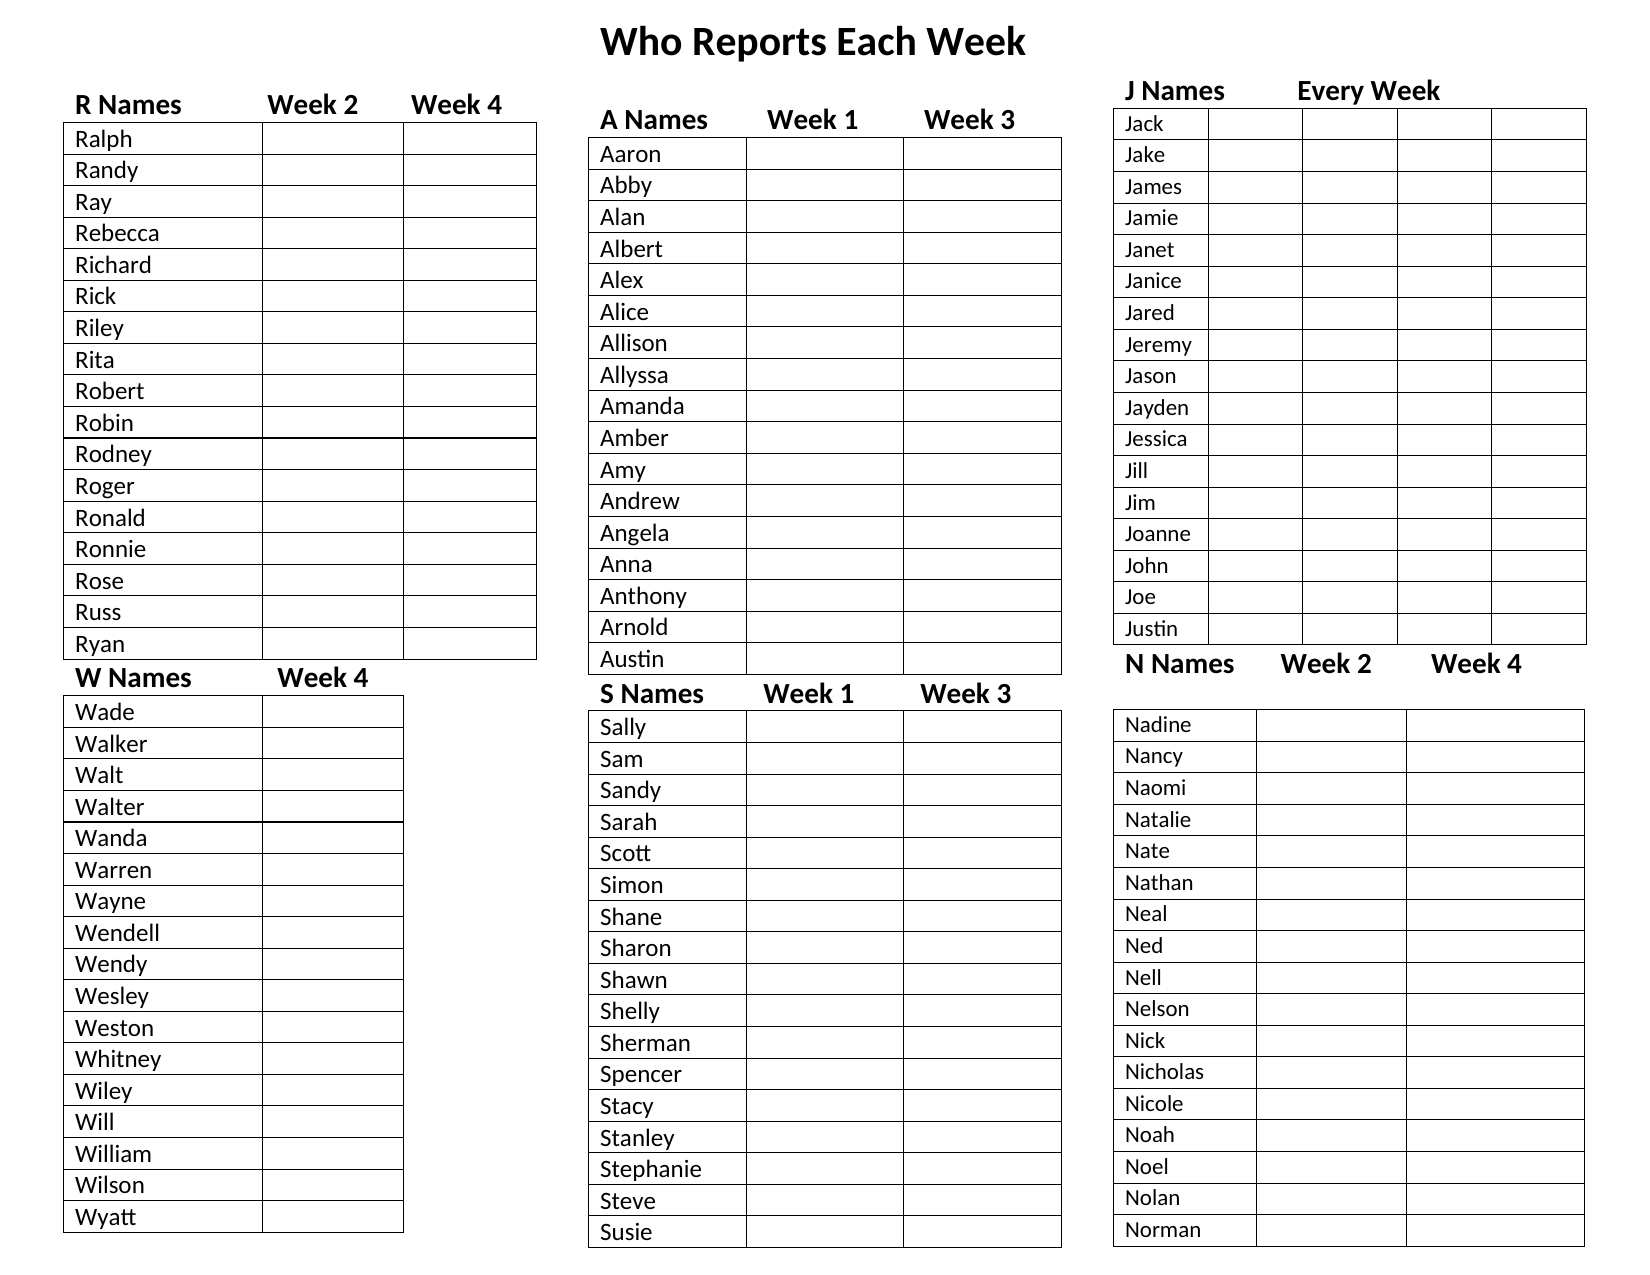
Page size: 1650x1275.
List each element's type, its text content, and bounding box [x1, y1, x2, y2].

table_cell [1303, 393, 1397, 423]
table_cell [1257, 805, 1406, 835]
table_header [904, 138, 1061, 169]
table_cell [1398, 330, 1491, 360]
table_cell [1407, 1215, 1584, 1246]
table_cell [263, 565, 403, 595]
table_cell [1492, 172, 1586, 202]
table_cell Walt [64, 759, 262, 790]
table_cell Rebecca [64, 218, 262, 248]
table_cell Nolan [1114, 1184, 1256, 1214]
table_header [263, 123, 403, 153]
table_header [904, 711, 1061, 742]
table_cell [1407, 742, 1584, 772]
table_cell [747, 201, 903, 232]
table_cell [1257, 994, 1406, 1025]
table_cell [1398, 488, 1491, 518]
table_cell [1303, 551, 1397, 581]
table_cell John [1114, 551, 1208, 581]
table_cell [404, 249, 536, 280]
table_header Sally [589, 711, 746, 742]
table_cell [904, 1059, 1061, 1089]
table_cell [1303, 140, 1397, 171]
table_header [1492, 109, 1586, 139]
table_cell [1257, 1152, 1406, 1182]
table_cell [747, 264, 903, 295]
table_cell [747, 612, 903, 642]
table_cell [1257, 1184, 1406, 1214]
table_cell [1303, 204, 1397, 234]
table_cell [747, 838, 903, 868]
table_cell Sam [589, 743, 746, 773]
table_cell [1303, 456, 1397, 487]
table_cell Wiley [64, 1075, 262, 1105]
table_cell [1303, 488, 1397, 518]
text R Names Week 2 Week 4 [75, 86, 525, 122]
table_cell Russ [64, 596, 262, 627]
table_cell [263, 1043, 403, 1074]
table_cell Rose [64, 565, 262, 595]
table_cell [263, 980, 403, 1011]
table_cell Jason [1114, 361, 1208, 392]
table_cell [1303, 330, 1397, 360]
table_cell [263, 854, 403, 884]
table_cell [1407, 868, 1584, 898]
table_cell [263, 281, 403, 311]
table_cell Nick [1114, 1026, 1256, 1056]
table_cell [747, 1027, 903, 1057]
table_cell [1407, 1184, 1584, 1214]
table_cell [263, 186, 403, 217]
table_cell Alex [589, 264, 746, 295]
table_cell [263, 155, 403, 185]
table_cell Jake [1114, 140, 1208, 171]
table_cell [263, 1170, 403, 1200]
table_cell Stacy [589, 1090, 746, 1121]
table_cell Stanley [589, 1122, 746, 1152]
table_cell [1257, 1215, 1406, 1246]
table_cell Rita [64, 344, 262, 374]
table_cell [263, 791, 403, 821]
table_cell [747, 296, 903, 326]
table_cell Allyssa [589, 359, 746, 389]
table_cell [747, 549, 903, 579]
table_cell [263, 407, 403, 437]
table_cell [263, 728, 403, 758]
table_cell Nicholas [1114, 1057, 1256, 1088]
table_cell [747, 964, 903, 994]
table_cell [404, 281, 536, 311]
table_cell Amanda [589, 391, 746, 421]
table_cell [1492, 519, 1586, 550]
table_cell Jared [1114, 298, 1208, 329]
table_cell [1209, 235, 1302, 266]
table_cell Norman [1114, 1215, 1256, 1246]
table_cell [904, 391, 1061, 421]
table_cell [1398, 551, 1491, 581]
table_cell [263, 917, 403, 948]
table_cell [1492, 488, 1586, 518]
table_cell Amy [589, 454, 746, 484]
table_cell Shawn [589, 964, 746, 994]
table_cell Ray [64, 186, 262, 217]
table_cell James [1114, 172, 1208, 202]
table_cell [404, 155, 536, 185]
table_cell [1492, 298, 1586, 329]
table_cell Wyatt [64, 1201, 262, 1232]
table_cell Ned [1114, 931, 1256, 962]
table_cell Ronald [64, 502, 262, 532]
table_cell [904, 454, 1061, 484]
table_cell [747, 775, 903, 805]
table_cell Arnold [589, 612, 746, 642]
table_cell [263, 1075, 403, 1105]
table_cell [904, 580, 1061, 611]
table_cell [1209, 267, 1302, 297]
table_cell [1407, 1026, 1584, 1056]
table_cell [1407, 1057, 1584, 1088]
table_cell [1492, 393, 1586, 423]
table_cell Joe [1114, 582, 1208, 613]
table_cell [747, 901, 903, 931]
table_header [747, 138, 903, 169]
table_cell [1209, 614, 1302, 644]
text A Names Week 1 Week 3 [600, 101, 1050, 137]
table_cell [747, 1122, 903, 1152]
table_cell Wendy [64, 949, 262, 979]
table_cell [263, 1138, 403, 1168]
table_cell [1407, 836, 1584, 867]
table_cell Jeremy [1114, 330, 1208, 360]
table_cell [404, 344, 536, 374]
table_cell [1303, 172, 1397, 202]
table_cell Albert [589, 233, 746, 263]
table_cell [404, 218, 536, 248]
table_cell [263, 344, 403, 374]
table_cell [1303, 582, 1397, 613]
table_header Nadine [1114, 710, 1256, 741]
table_cell [1257, 1026, 1406, 1056]
table_cell [747, 806, 903, 837]
table_cell [1407, 805, 1584, 835]
table_cell Nathan [1114, 868, 1256, 898]
table_cell [1407, 994, 1584, 1025]
table_cell [904, 485, 1061, 516]
table_cell Allison [589, 327, 746, 358]
table_cell [1407, 900, 1584, 930]
table_cell Noah [1114, 1120, 1256, 1151]
table_cell [263, 439, 403, 469]
table_cell [404, 470, 536, 501]
table_cell [1407, 1120, 1584, 1151]
table_cell [1492, 361, 1586, 392]
table_cell [747, 1090, 903, 1121]
table_cell Anna [589, 549, 746, 579]
table_cell [263, 249, 403, 280]
table_cell [404, 439, 536, 469]
table_cell Jamie [1114, 204, 1208, 234]
table_cell [904, 296, 1061, 326]
table_cell [263, 218, 403, 248]
table_cell Nell [1114, 963, 1256, 993]
table_cell [263, 823, 403, 853]
table_cell [1257, 931, 1406, 962]
table_cell [747, 422, 903, 453]
table_cell Wanda [64, 823, 262, 853]
table_cell Amber [589, 422, 746, 453]
table_cell [747, 580, 903, 611]
table_cell Will [64, 1106, 262, 1137]
table_cell [904, 549, 1061, 579]
table_cell [904, 170, 1061, 200]
table_header [1407, 710, 1584, 741]
table_cell [1257, 868, 1406, 898]
table_cell [263, 759, 403, 790]
table_cell [1407, 1152, 1584, 1182]
text W Names Week 4 [75, 660, 525, 695]
table_cell [747, 359, 903, 389]
table_cell [904, 517, 1061, 547]
table_cell [1398, 393, 1491, 423]
table_cell [1209, 425, 1302, 455]
table_cell Susie [589, 1216, 746, 1247]
table_cell [1257, 1120, 1406, 1151]
table_cell [904, 233, 1061, 263]
table_cell [1209, 393, 1302, 423]
table_cell [904, 359, 1061, 389]
table_cell Riley [64, 312, 262, 343]
table_cell [1492, 456, 1586, 487]
table_cell [747, 1185, 903, 1215]
table_cell Richard [64, 249, 262, 280]
table_header Ralph [64, 123, 262, 153]
table_cell Janet [1114, 235, 1208, 266]
table_cell Simon [589, 869, 746, 900]
table_header [1209, 109, 1302, 139]
table_cell Whitney [64, 1043, 262, 1074]
table_cell Jill [1114, 456, 1208, 487]
table_cell [263, 1201, 403, 1232]
table_cell [904, 201, 1061, 232]
table_header [747, 711, 903, 742]
table_cell [404, 533, 536, 564]
table_cell Sarah [589, 806, 746, 837]
text S Names Week 1 Week 3 [600, 675, 1050, 710]
table_cell [904, 1027, 1061, 1057]
table_cell [1257, 963, 1406, 993]
table_cell [263, 312, 403, 343]
table_cell Rick [64, 281, 262, 311]
table_cell [1492, 140, 1586, 171]
table_cell Sharon [589, 932, 746, 963]
table_cell [1209, 330, 1302, 360]
table_cell [904, 1185, 1061, 1215]
table_cell Naomi [1114, 773, 1256, 804]
table_cell [747, 485, 903, 516]
table_cell [1398, 582, 1491, 613]
table_cell William [64, 1138, 262, 1168]
table_cell [404, 502, 536, 532]
table_cell [263, 470, 403, 501]
table_header Wade [64, 696, 262, 727]
table_header [263, 696, 403, 727]
table_cell [1209, 551, 1302, 581]
table_cell Jayden [1114, 393, 1208, 423]
table_cell Natalie [1114, 805, 1256, 835]
table_cell [1492, 330, 1586, 360]
table_cell Alan [589, 201, 746, 232]
table_cell [263, 628, 403, 658]
table_header [1398, 109, 1491, 139]
table_cell [1209, 298, 1302, 329]
table_cell [747, 643, 903, 674]
table_cell [904, 775, 1061, 805]
table_cell [904, 1090, 1061, 1121]
table_cell [904, 643, 1061, 674]
table_cell [263, 596, 403, 627]
table_cell Shane [589, 901, 746, 931]
table_cell [1407, 1089, 1584, 1119]
table_cell [263, 1012, 403, 1042]
table_cell Weston [64, 1012, 262, 1042]
table_cell Justin [1114, 614, 1208, 644]
table_cell [747, 932, 903, 963]
table_cell [1492, 204, 1586, 234]
table_cell [904, 743, 1061, 773]
table_cell Spencer [589, 1059, 746, 1089]
table_cell Anthony [589, 580, 746, 611]
table_cell Warren [64, 854, 262, 884]
table_cell [1398, 140, 1491, 171]
table_cell [1398, 519, 1491, 550]
table_cell [1257, 1089, 1406, 1119]
table_cell [263, 375, 403, 406]
table_cell [1407, 773, 1584, 804]
table_cell Shelly [589, 995, 746, 1026]
table_cell [747, 454, 903, 484]
table_cell [904, 995, 1061, 1026]
table_cell [747, 743, 903, 773]
table_cell Nelson [1114, 994, 1256, 1025]
table_cell [1398, 456, 1491, 487]
text Who Reports Each Week [600, 15, 1050, 66]
table_cell [263, 533, 403, 564]
table_cell Wilson [64, 1170, 262, 1200]
table_cell [904, 932, 1061, 963]
table_cell [1398, 172, 1491, 202]
table_cell [1303, 361, 1397, 392]
table_cell [747, 327, 903, 358]
table_cell Sandy [589, 775, 746, 805]
table_cell [747, 170, 903, 200]
table_cell Walter [64, 791, 262, 821]
table_cell Jim [1114, 488, 1208, 518]
table_cell [1407, 931, 1584, 962]
table_cell [904, 612, 1061, 642]
table_cell Sherman [589, 1027, 746, 1057]
table_cell [904, 422, 1061, 453]
table_cell [1492, 551, 1586, 581]
text N Names Week 2 Week 4 [1125, 645, 1575, 709]
table_header Jack [1114, 109, 1208, 139]
table_cell [1257, 836, 1406, 867]
table_cell Abby [589, 170, 746, 200]
table_cell [1398, 235, 1491, 266]
table_cell [1257, 900, 1406, 930]
table_cell [1303, 235, 1397, 266]
table_cell [904, 327, 1061, 358]
table_cell Nicole [1114, 1089, 1256, 1119]
table_cell Austin [589, 643, 746, 674]
table_cell [1398, 204, 1491, 234]
table_cell [404, 186, 536, 217]
table_cell [747, 233, 903, 263]
table_cell [404, 312, 536, 343]
table_cell [1303, 298, 1397, 329]
table_cell [904, 1216, 1061, 1247]
table_cell Ronnie [64, 533, 262, 564]
table_cell Nancy [1114, 742, 1256, 772]
table_cell Neal [1114, 900, 1256, 930]
table_cell [747, 391, 903, 421]
table_cell [1209, 456, 1302, 487]
table_cell Stephanie [589, 1153, 746, 1184]
table_cell [1398, 361, 1491, 392]
table_header [1303, 109, 1397, 139]
table_cell [1303, 614, 1397, 644]
table_cell [1492, 267, 1586, 297]
table_cell Angela [589, 517, 746, 547]
table_cell Ryan [64, 628, 262, 658]
table_cell [747, 1153, 903, 1184]
table_cell [904, 964, 1061, 994]
table_cell [904, 1153, 1061, 1184]
table_cell [747, 517, 903, 547]
table_cell [747, 995, 903, 1026]
table_cell [263, 1106, 403, 1137]
table_cell [1257, 773, 1406, 804]
table_cell [1407, 963, 1584, 993]
table_cell Wayne [64, 886, 262, 916]
table_cell Randy [64, 155, 262, 185]
table_cell Wesley [64, 980, 262, 1011]
table_cell [1257, 742, 1406, 772]
table_cell [1303, 519, 1397, 550]
table_cell [747, 1216, 903, 1247]
table_cell Rodney [64, 439, 262, 469]
table_cell [1492, 425, 1586, 455]
table_cell Walker [64, 728, 262, 758]
table_cell Noel [1114, 1152, 1256, 1182]
table_cell Alice [589, 296, 746, 326]
table_cell [1209, 519, 1302, 550]
table_cell [404, 375, 536, 406]
table_cell [1209, 361, 1302, 392]
table_cell Andrew [589, 485, 746, 516]
table_cell [904, 264, 1061, 295]
table_cell Robert [64, 375, 262, 406]
table_cell [1398, 425, 1491, 455]
table_cell [747, 869, 903, 900]
table_cell [404, 596, 536, 627]
table_cell [904, 1122, 1061, 1152]
text J Names Every Week [1125, 72, 1575, 108]
table_cell [404, 628, 536, 658]
table_cell [263, 949, 403, 979]
table_header [1257, 710, 1406, 741]
table_cell Wendell [64, 917, 262, 948]
table_cell Robin [64, 407, 262, 437]
table_cell [263, 502, 403, 532]
table_cell [1492, 235, 1586, 266]
table_cell [1209, 140, 1302, 171]
table_cell [1303, 267, 1397, 297]
table_cell [1209, 172, 1302, 202]
table_cell [1398, 298, 1491, 329]
table_cell [1398, 267, 1491, 297]
table_cell [404, 407, 536, 437]
table_cell [747, 1059, 903, 1089]
table_cell [904, 806, 1061, 837]
table_cell [1492, 582, 1586, 613]
table_header Aaron [589, 138, 746, 169]
table_cell [263, 886, 403, 916]
table_cell Scott [589, 838, 746, 868]
table_cell [1492, 614, 1586, 644]
table_cell [904, 838, 1061, 868]
table_cell Joanne [1114, 519, 1208, 550]
table_cell [1398, 614, 1491, 644]
table_cell [1303, 425, 1397, 455]
table_cell Roger [64, 470, 262, 501]
table_cell [1209, 488, 1302, 518]
table_cell [1209, 204, 1302, 234]
table_cell Janice [1114, 267, 1208, 297]
table_cell Nate [1114, 836, 1256, 867]
table_cell [1257, 1057, 1406, 1088]
table_cell [404, 565, 536, 595]
table_cell Jessica [1114, 425, 1208, 455]
table_header [404, 123, 536, 153]
table_cell [904, 901, 1061, 931]
table_cell [1209, 582, 1302, 613]
table_cell Steve [589, 1185, 746, 1215]
table_cell [904, 869, 1061, 900]
